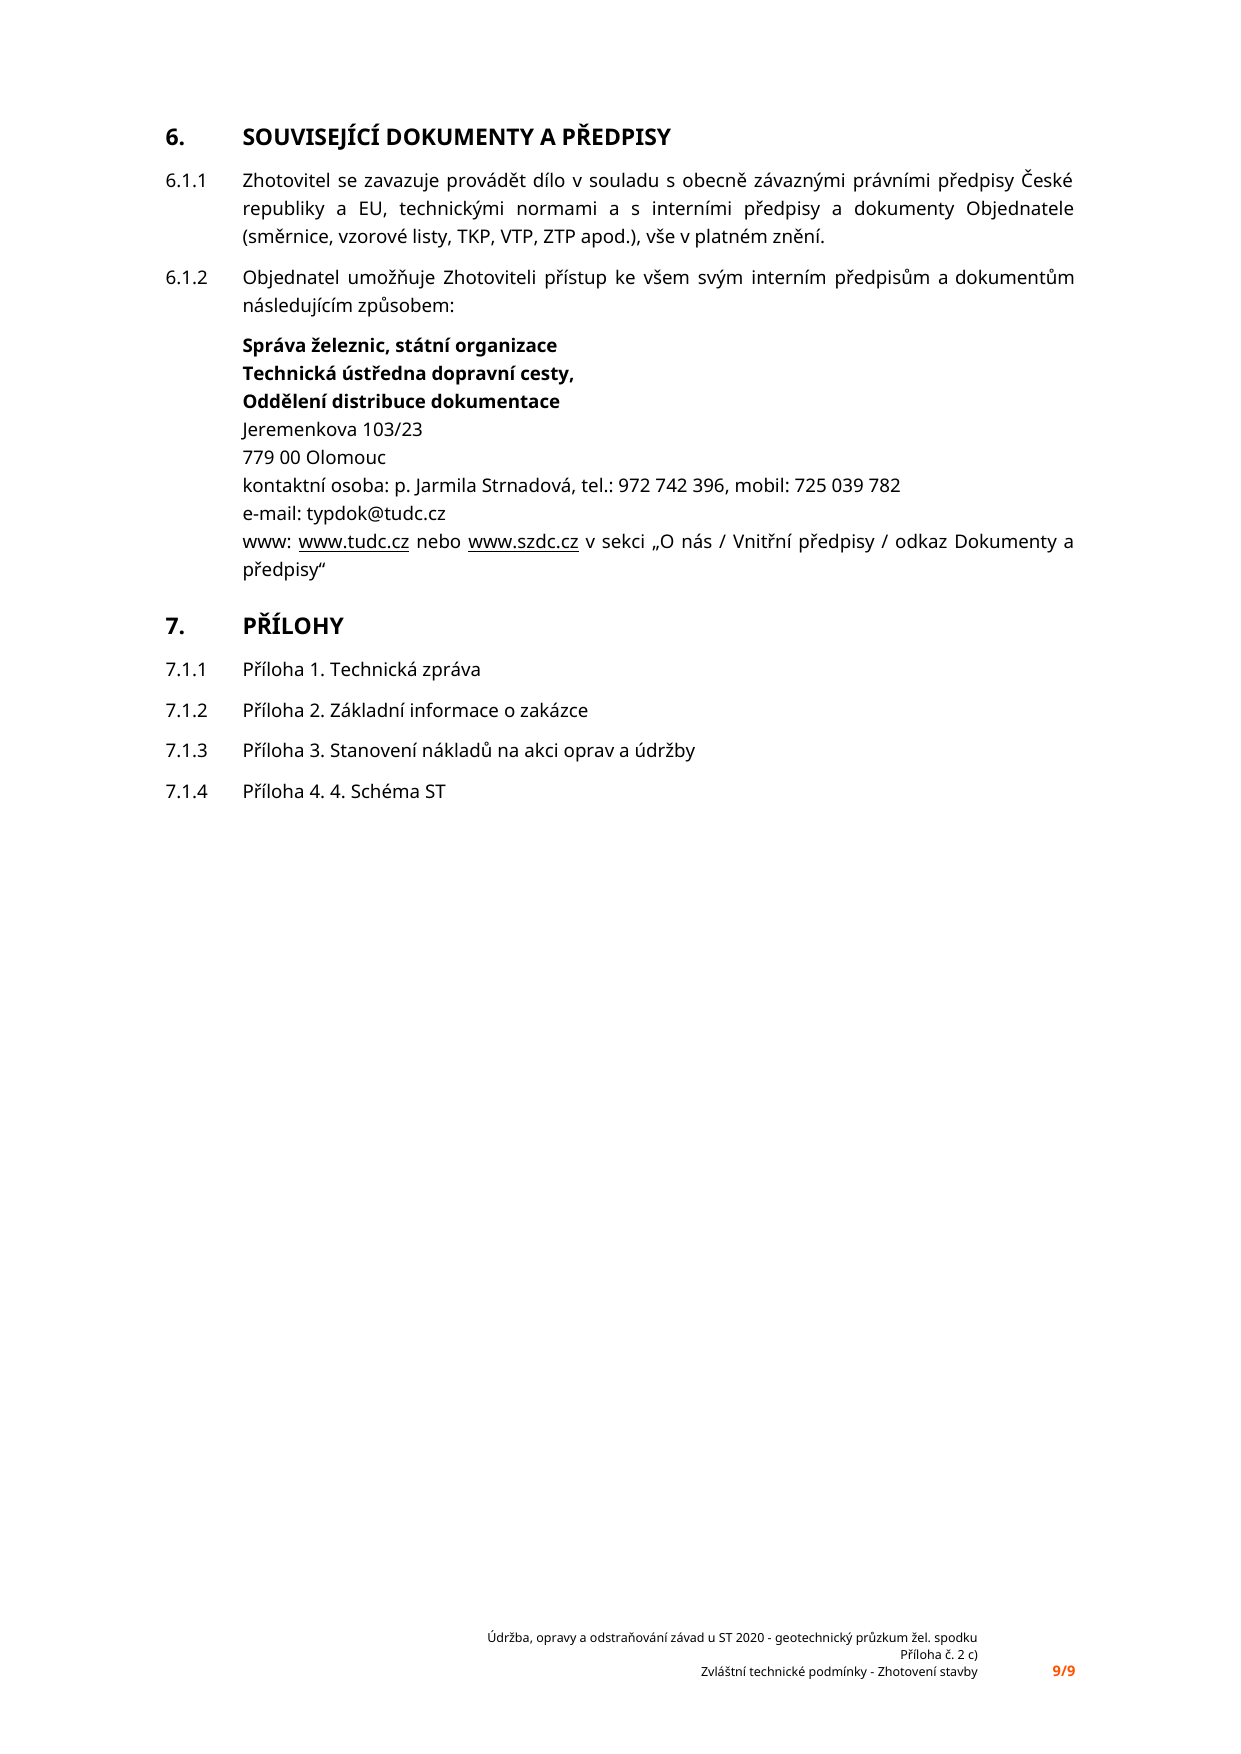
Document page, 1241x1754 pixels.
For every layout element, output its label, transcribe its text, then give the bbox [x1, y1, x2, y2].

text e-mail: typdok@tudc.cz [242, 501, 1075, 526]
text Příloha 4. 4. Schéma ST [165, 778, 1075, 804]
text Příloha 1. Technická zpráva [165, 657, 1075, 682]
text Oddělení distribuce dokumentace [242, 389, 1075, 414]
text Technická ústředna dopravní cesty, [242, 361, 1075, 386]
text Objednatel umožňuje Zhotoviteli přístup ke všem svým interním předpisům a dokumentům následujícím způsobem: [165, 264, 1075, 318]
text Příloha 3. Stanovení nákladů na akci oprav a údržby [165, 738, 1075, 763]
text Příloha 2. Základní informace o zakázce [165, 697, 1075, 723]
text kontaktní osoba: p. Jarmila Strnadová, tel.: 972 742 396, mobil: 725 039 782 [242, 473, 1075, 498]
text 779 00 Olomouc [242, 445, 1075, 470]
text Jeremenkova 103/23 [242, 417, 1075, 442]
text Zhotovitel se zavazuje provádět dílo v souladu s obecně závaznými právními předpisy České republiky a EU, technickými normami a s interními předpisy a dokumenty Objednatele (směrnice, vzorové listy, TKP, VTP, ZTP apod.), vše v platném znění. [165, 167, 1075, 249]
text PŘÍLOHY [165, 610, 1075, 641]
text www: www.tudc.cz nebo www.szdc.cz v sekci „O nás / Vnitřní předpisy / odkaz Dokumenty a předpisy“ [242, 529, 1075, 582]
text SOUVISEJÍCÍ DOKUMENTY A PŘEDPISY [165, 121, 1075, 152]
text Správa železnic, státní organizace [242, 333, 1075, 358]
